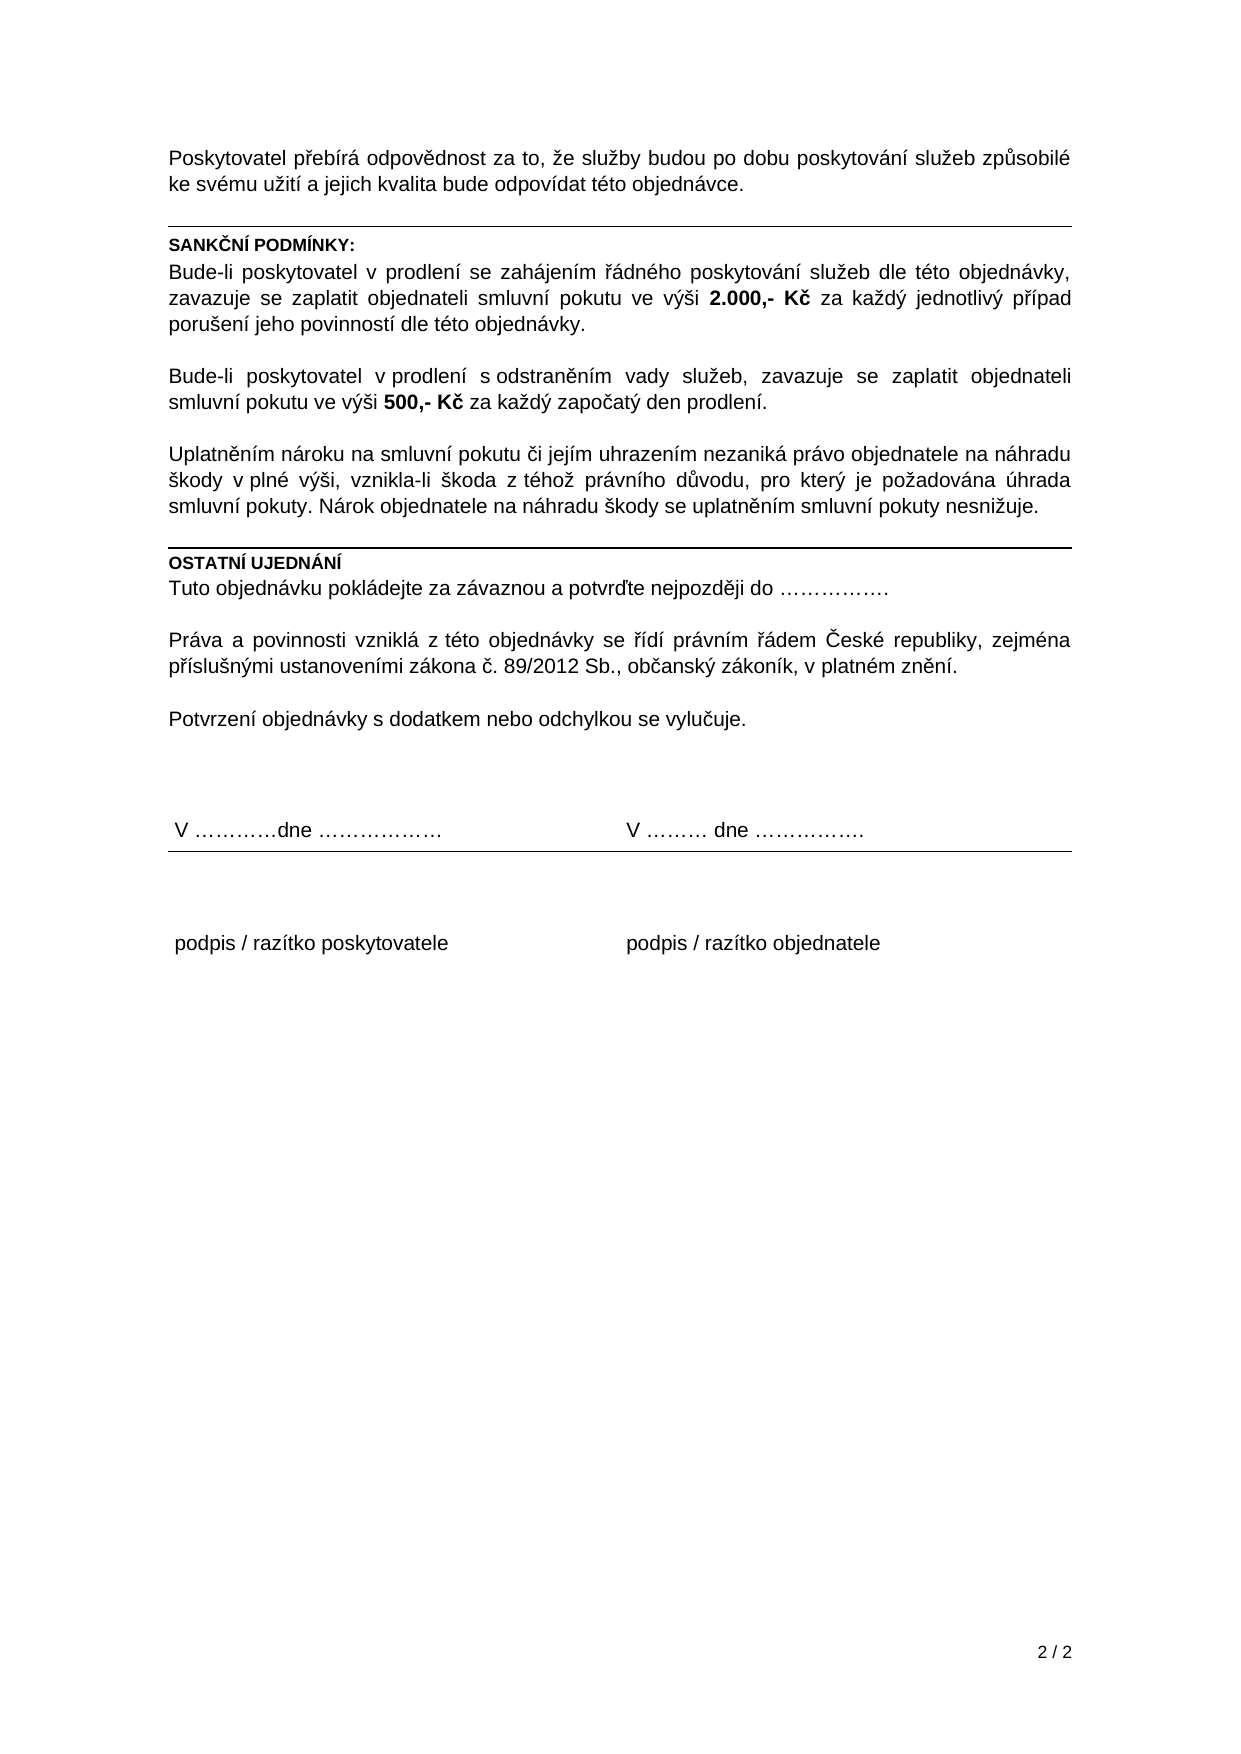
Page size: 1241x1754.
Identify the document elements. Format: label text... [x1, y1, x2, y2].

list Uplatněním nároku na smluvní pokutu či jejím uhrazením nezaniká právo objednatele na náhradu škody v plné výši, vznikla-li škoda z téhož právního důvodu, pro který je požadována úhrada smluvní pokuty. Nárok objednatele na náhradu škody se uplatněním smluvní pokuty nesnižuje. [168, 441, 1072, 519]
text Tuto objednávku pokládejte za závaznou a potvrďte nejpozději do ……………. [168, 575, 1072, 601]
list Bude-li poskytovatel v prodlení s odstraněním vady služeb, zavazuje se zaplatit objednateli smluvní pokutu ve výši 500,- Kč za každý započatý den prodlení. [168, 363, 1072, 415]
text Sankční podmínky: [168, 227, 1072, 257]
text Práva a povinnosti vzniklá z této objednávky se řídí právním řádem České republiky, zejména příslušnými ustanoveními zákona č. 89/2012 Sb., občanský zákoník, v platném znění. [168, 627, 1072, 679]
table_cell podpis / razítko poskytovatele [168, 852, 620, 963]
list Bude-li poskytovatel v prodlení se zahájením řádného poskytování služeb dle této objednávky, zavazuje se zaplatit objednateli smluvní pokutu ve výši 2.000,- Kč za každý jednotlivý případ porušení jeho povinností dle této objednávky. [168, 259, 1072, 337]
text OSTATNÍ UJEDNÁNÍ [168, 549, 1072, 575]
table_header V …………dne ……………… [168, 731, 620, 851]
table_header V ……… dne ……………. [620, 731, 1072, 851]
text Poskytovatel přebírá odpovědnost za to, že služby budou po dobu poskytování služeb způsobilé ke svému užití a jejich kvalita bude odpovídat této objednávce. [168, 145, 1072, 197]
table_cell podpis / razítko objednatele [620, 852, 1072, 963]
text Potvrzení objednávky s dodatkem nebo odchylkou se vylučuje. [168, 705, 1072, 731]
